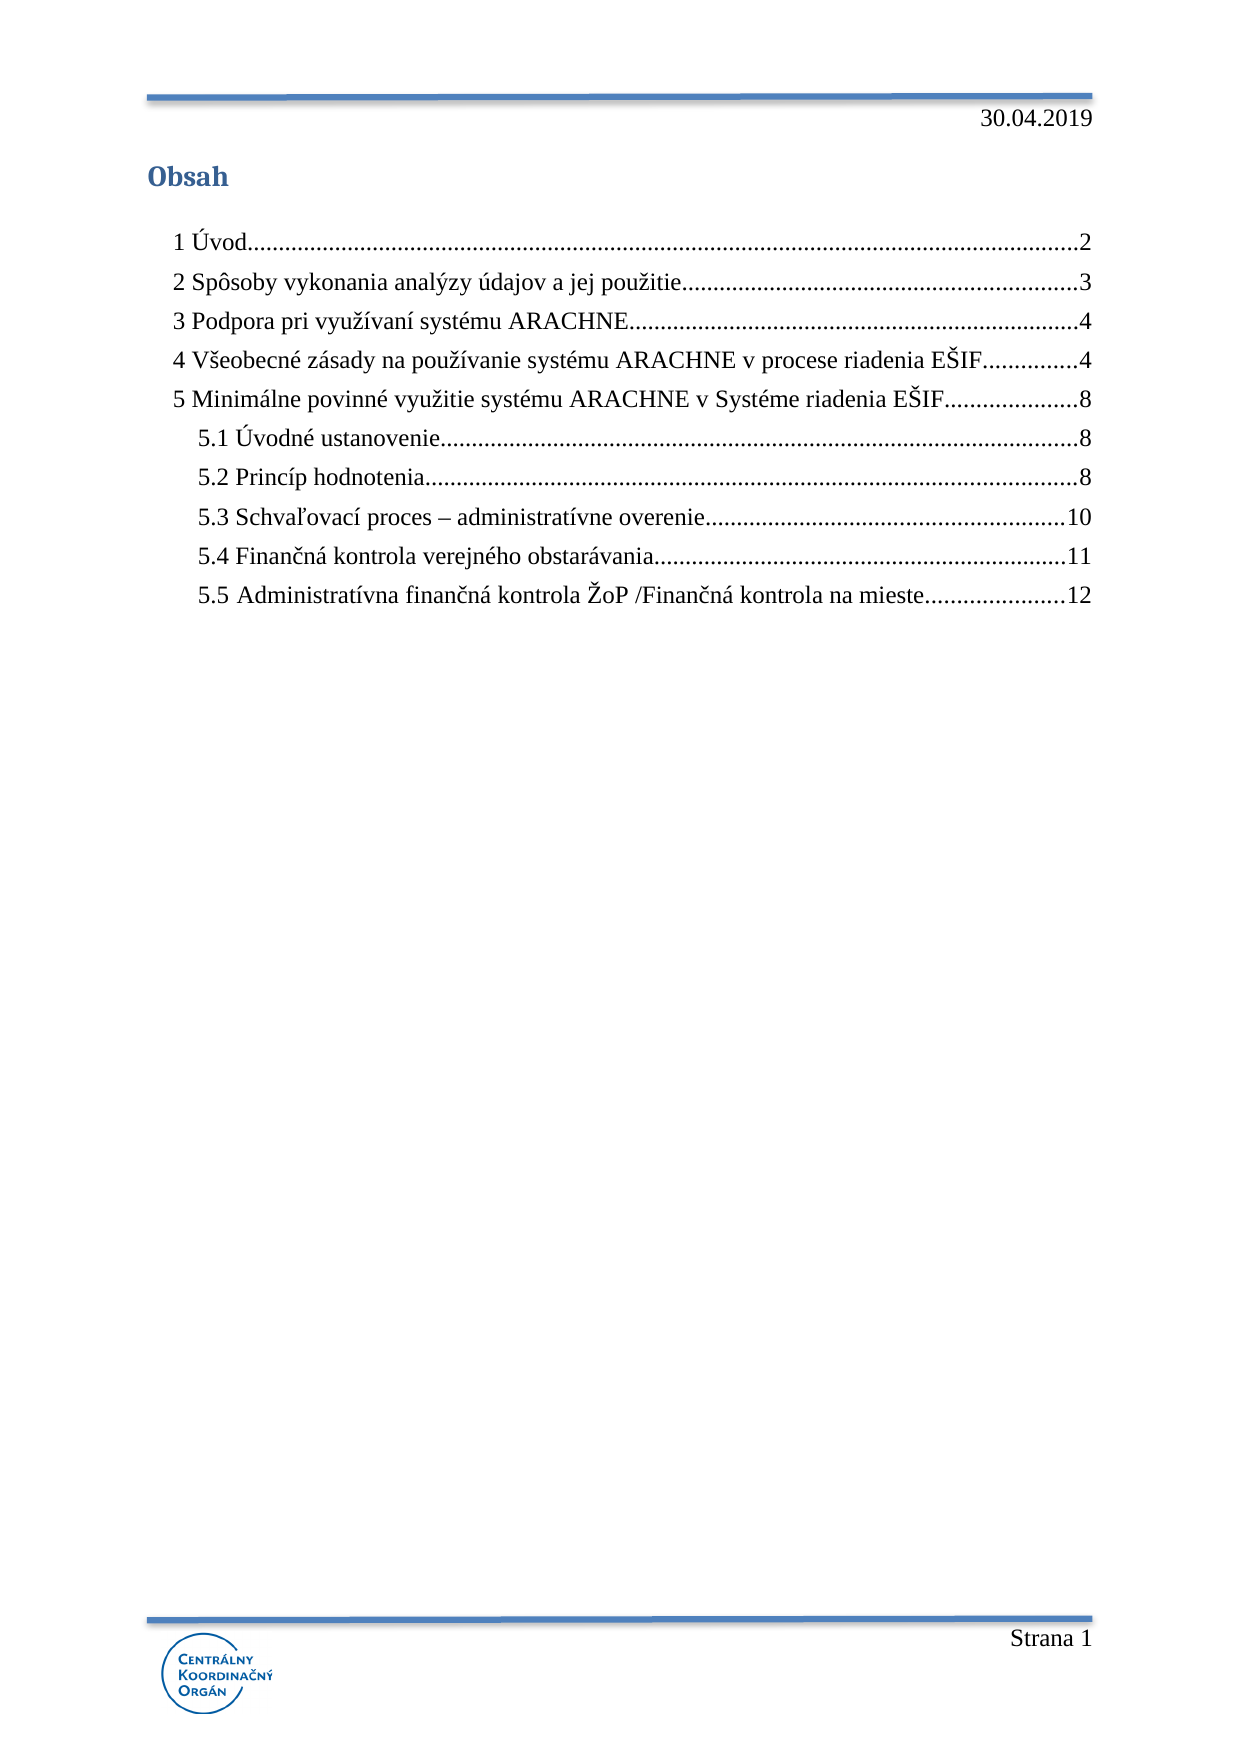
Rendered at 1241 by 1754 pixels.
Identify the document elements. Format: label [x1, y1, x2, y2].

picture [159, 1631, 272, 1713]
